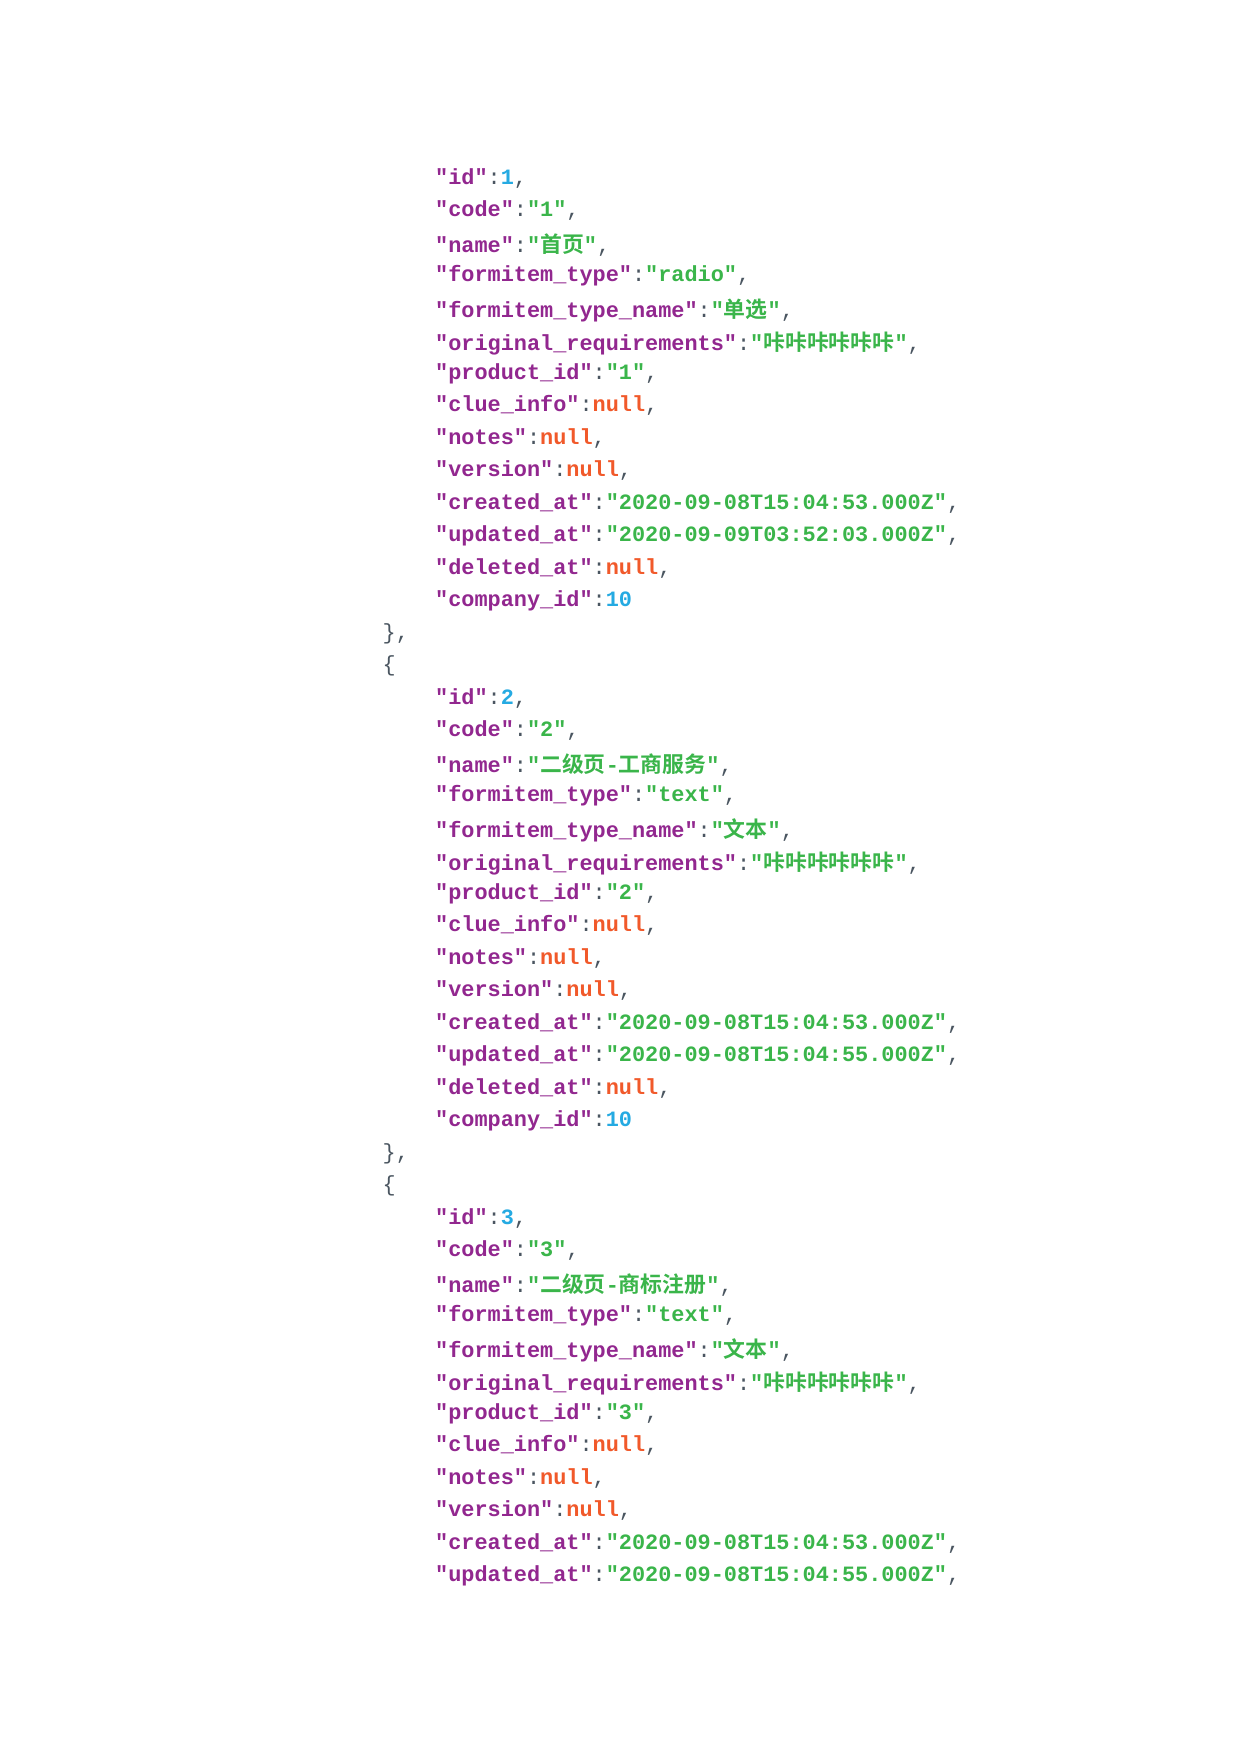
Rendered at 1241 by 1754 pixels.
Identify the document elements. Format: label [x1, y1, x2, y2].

list [225, 162, 1053, 1592]
